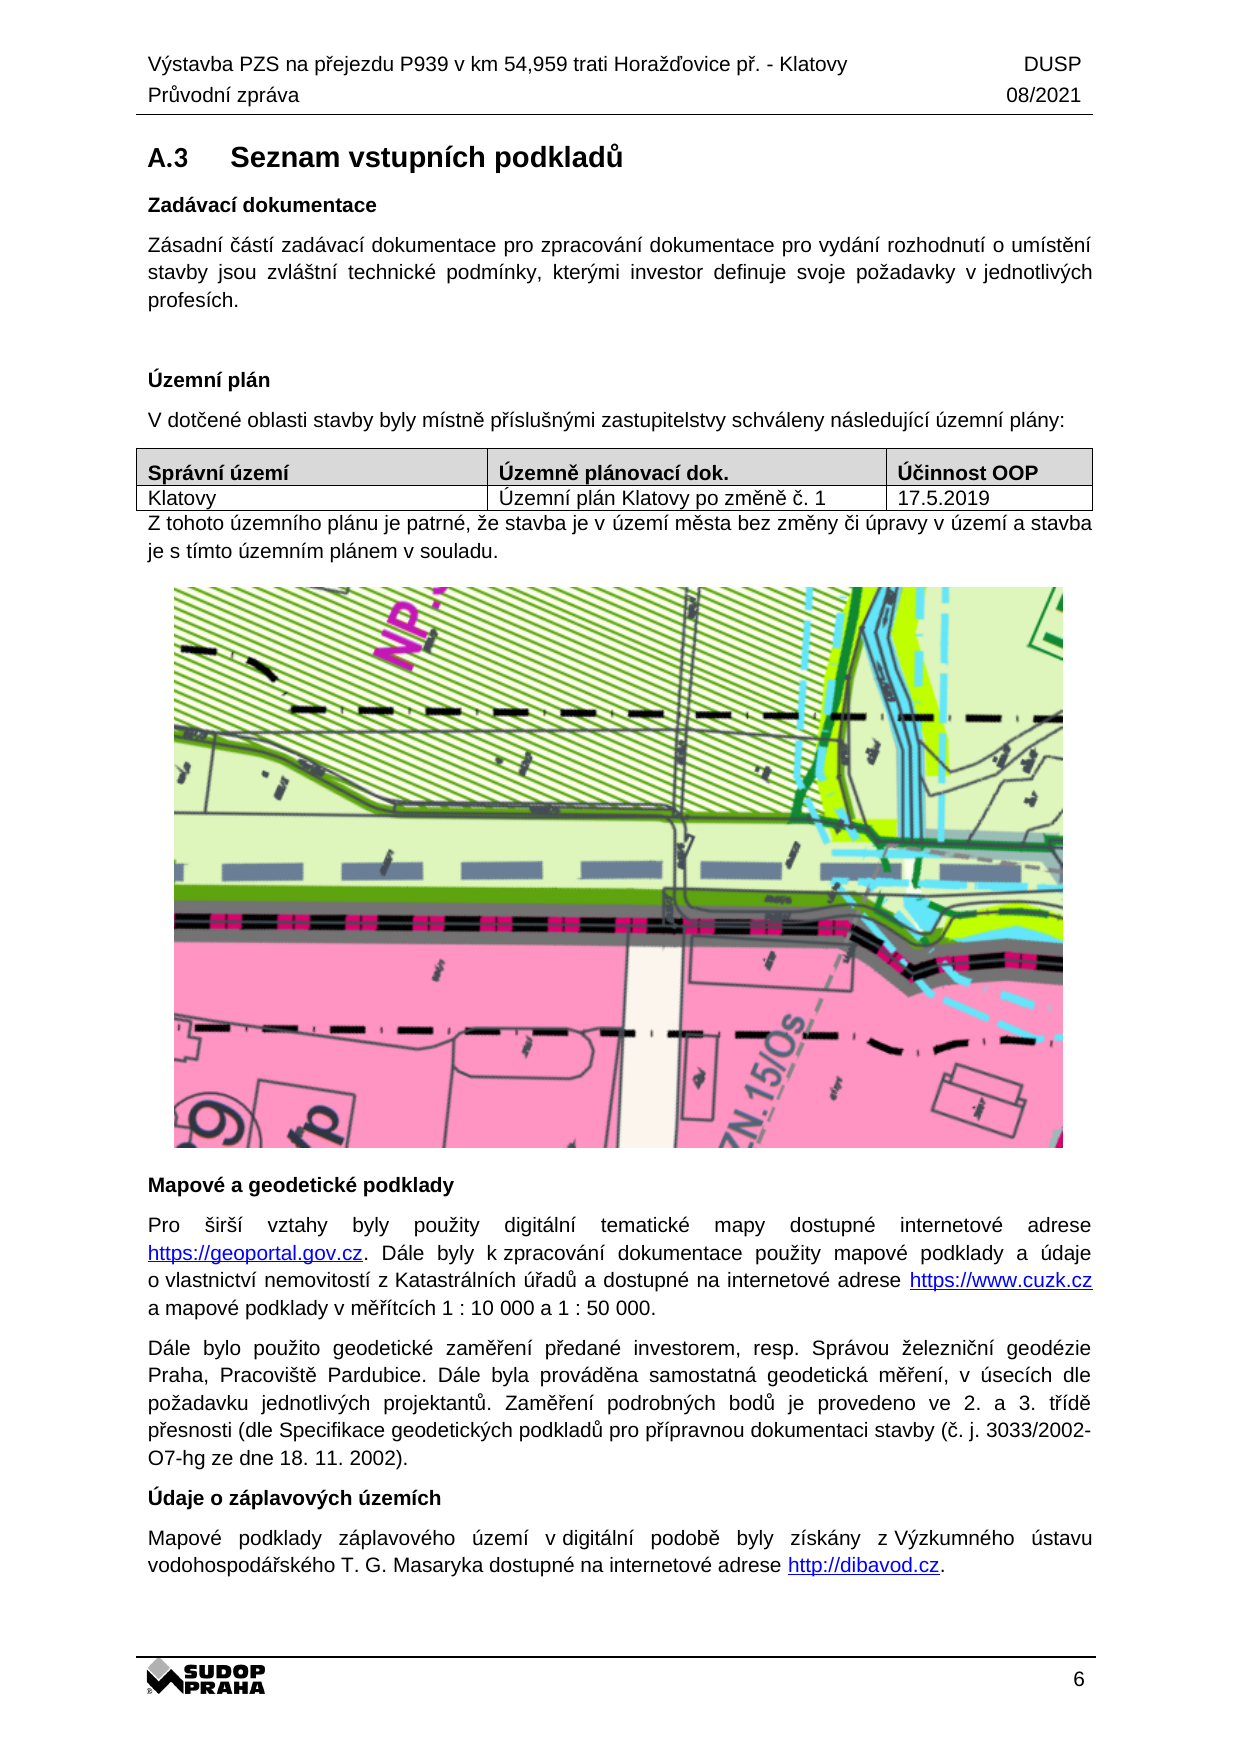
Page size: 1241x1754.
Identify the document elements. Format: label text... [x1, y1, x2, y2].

text Z tohoto územního plánu je patrné, že stavba je v území města bez změny či úpravy v území a stavba je s tímto územním plánem v souladu. [148, 511, 1092, 562]
table_cell Územní plán Klatovy po změně č. 1 [488, 486, 886, 510]
title Zadávací dokumentace [148, 192, 1092, 216]
title Údaje o záplavových územích [148, 1485, 1092, 1509]
text V dotčené oblasti stavby byly místně příslušnými zastupitelstvy schváleny následující územní plány: [148, 407, 1092, 431]
text Zásadní částí zadávací dokumentace pro zpracování dokumentace pro vydání rozhodnutí o umístění stavby jsou zvláštní technické podmínky, kterými investor definuje svoje požadavky v jednotlivých profesích. [148, 232, 1092, 311]
table_header Správní území [137, 449, 487, 485]
title Mapové a geodetické podklady [148, 1173, 1092, 1197]
title Územní plán [148, 367, 1092, 391]
subtitle Seznam vstupních podkladů [148, 139, 1092, 175]
table_header Účinnost OOP [887, 449, 1092, 485]
table_header Územně plánovací dok. [488, 449, 886, 485]
picture [146, 1658, 265, 1694]
table_cell 17.5.2019 [887, 486, 1092, 510]
text Dále bylo použito geodetické zaměření předané investorem, resp. Správou železniční geodézie Praha, Pracoviště Pardubice. Dále byla prováděna samostatná geodetická měření, v úsecích dle požadavku jednotlivých projektantů. Zaměření podrobných bodů je provedeno ve 2. a 3. třídě přesnosti (dle Specifikace geodetických podkladů pro přípravnou dokumentaci stavby (č. j. 3033/2002-O7-hg ze dne 18. 11. 2002). [148, 1335, 1092, 1469]
text Pro širší vztahy byly použity digitální tematické mapy dostupné internetové adrese https://geoportal.gov.cz. Dále byly k zpracování dokumentace použity mapové podklady a údaje o vlastnictví nemovitostí z Katastrálních úřadů a dostupné na internetové adrese https://www.cuzk.cz a mapové podklady v měřítcích 1 : 10 000 a 1 : 50 000. [148, 1213, 1092, 1319]
picture [174, 587, 1063, 1148]
text Mapové podklady záplavového území v digitální podobě byly získány z Výzkumného ústavu vodohospodářského T. G. Masaryka dostupné na internetové adrese http://dibavod.cz. [148, 1525, 1092, 1577]
table_cell Klatovy [137, 486, 487, 510]
